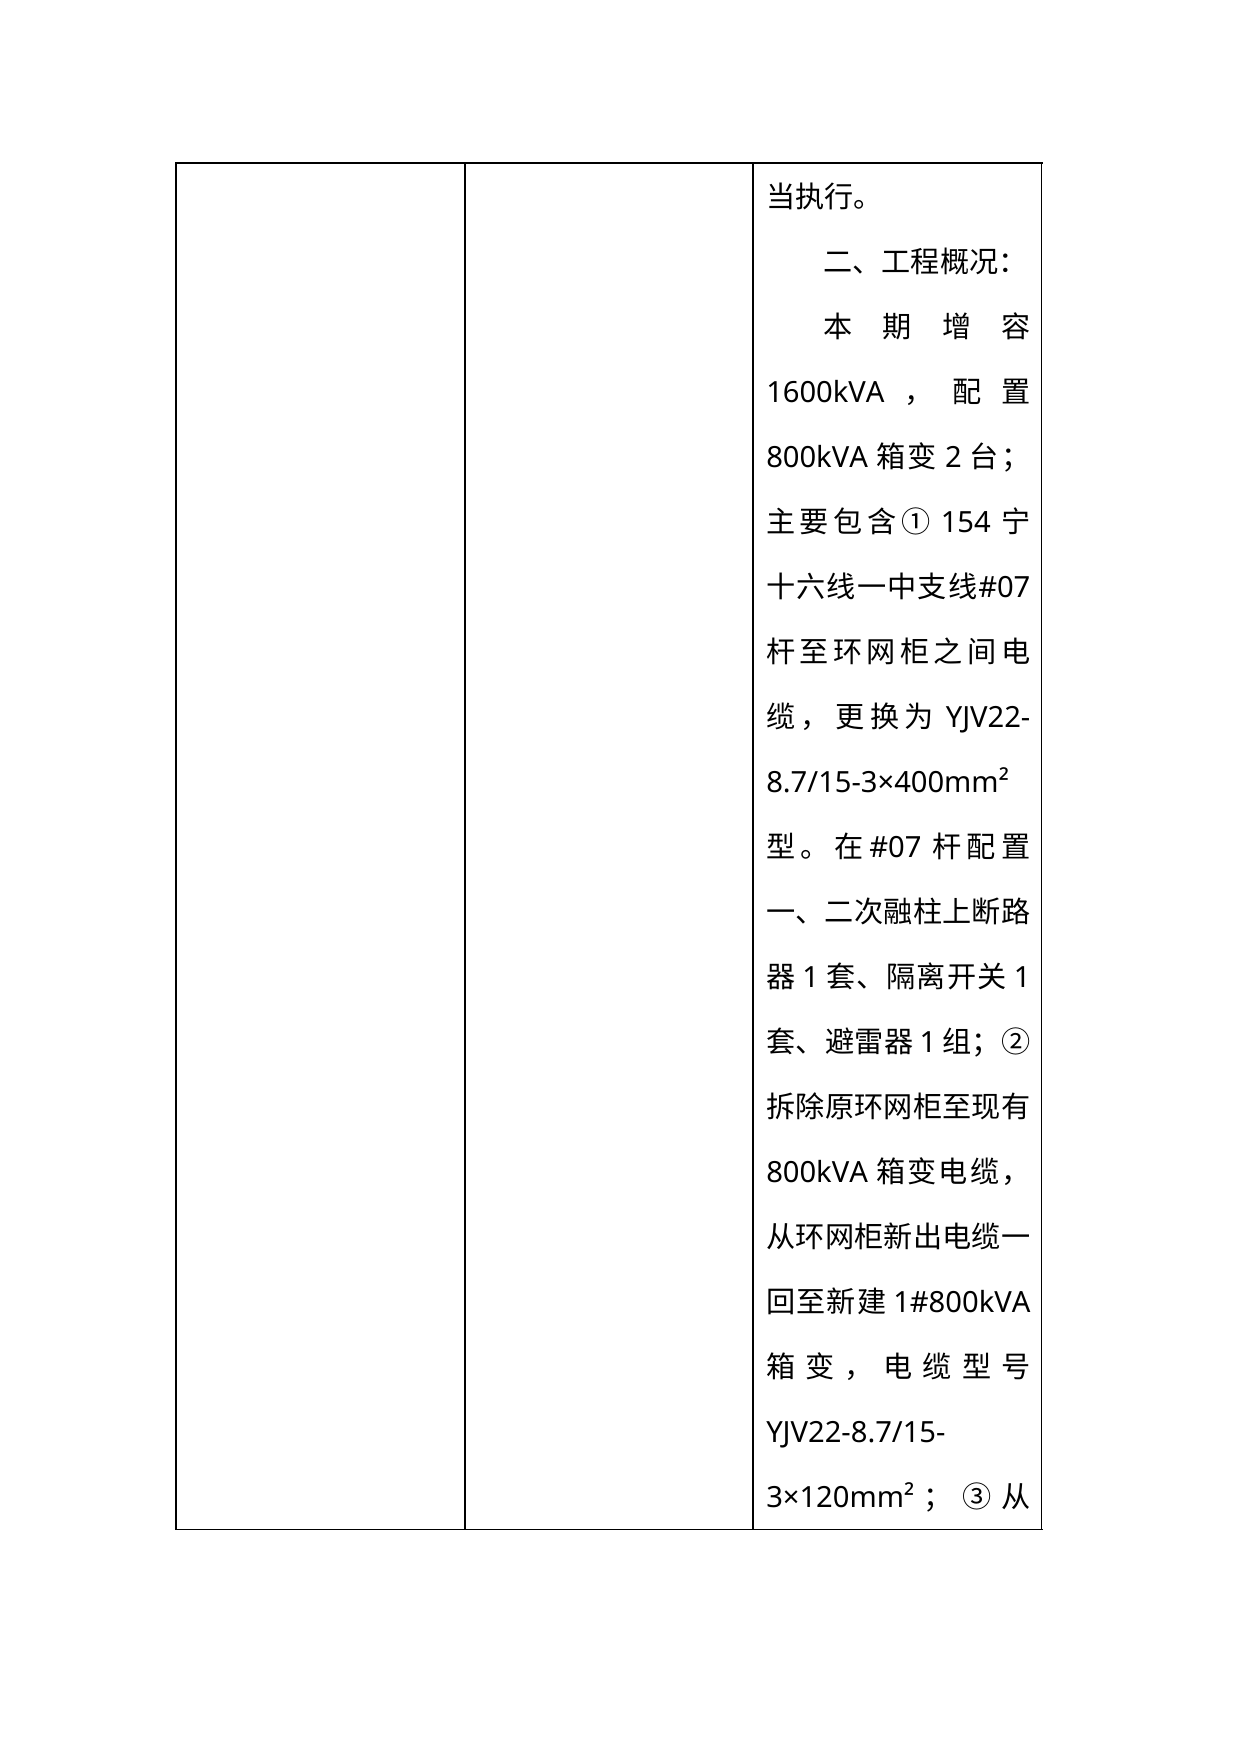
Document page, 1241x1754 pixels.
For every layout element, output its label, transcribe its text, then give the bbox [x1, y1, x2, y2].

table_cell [754, 164, 1041, 1528]
table_cell [466, 164, 752, 1528]
table_cell 1 [177, 164, 464, 1528]
